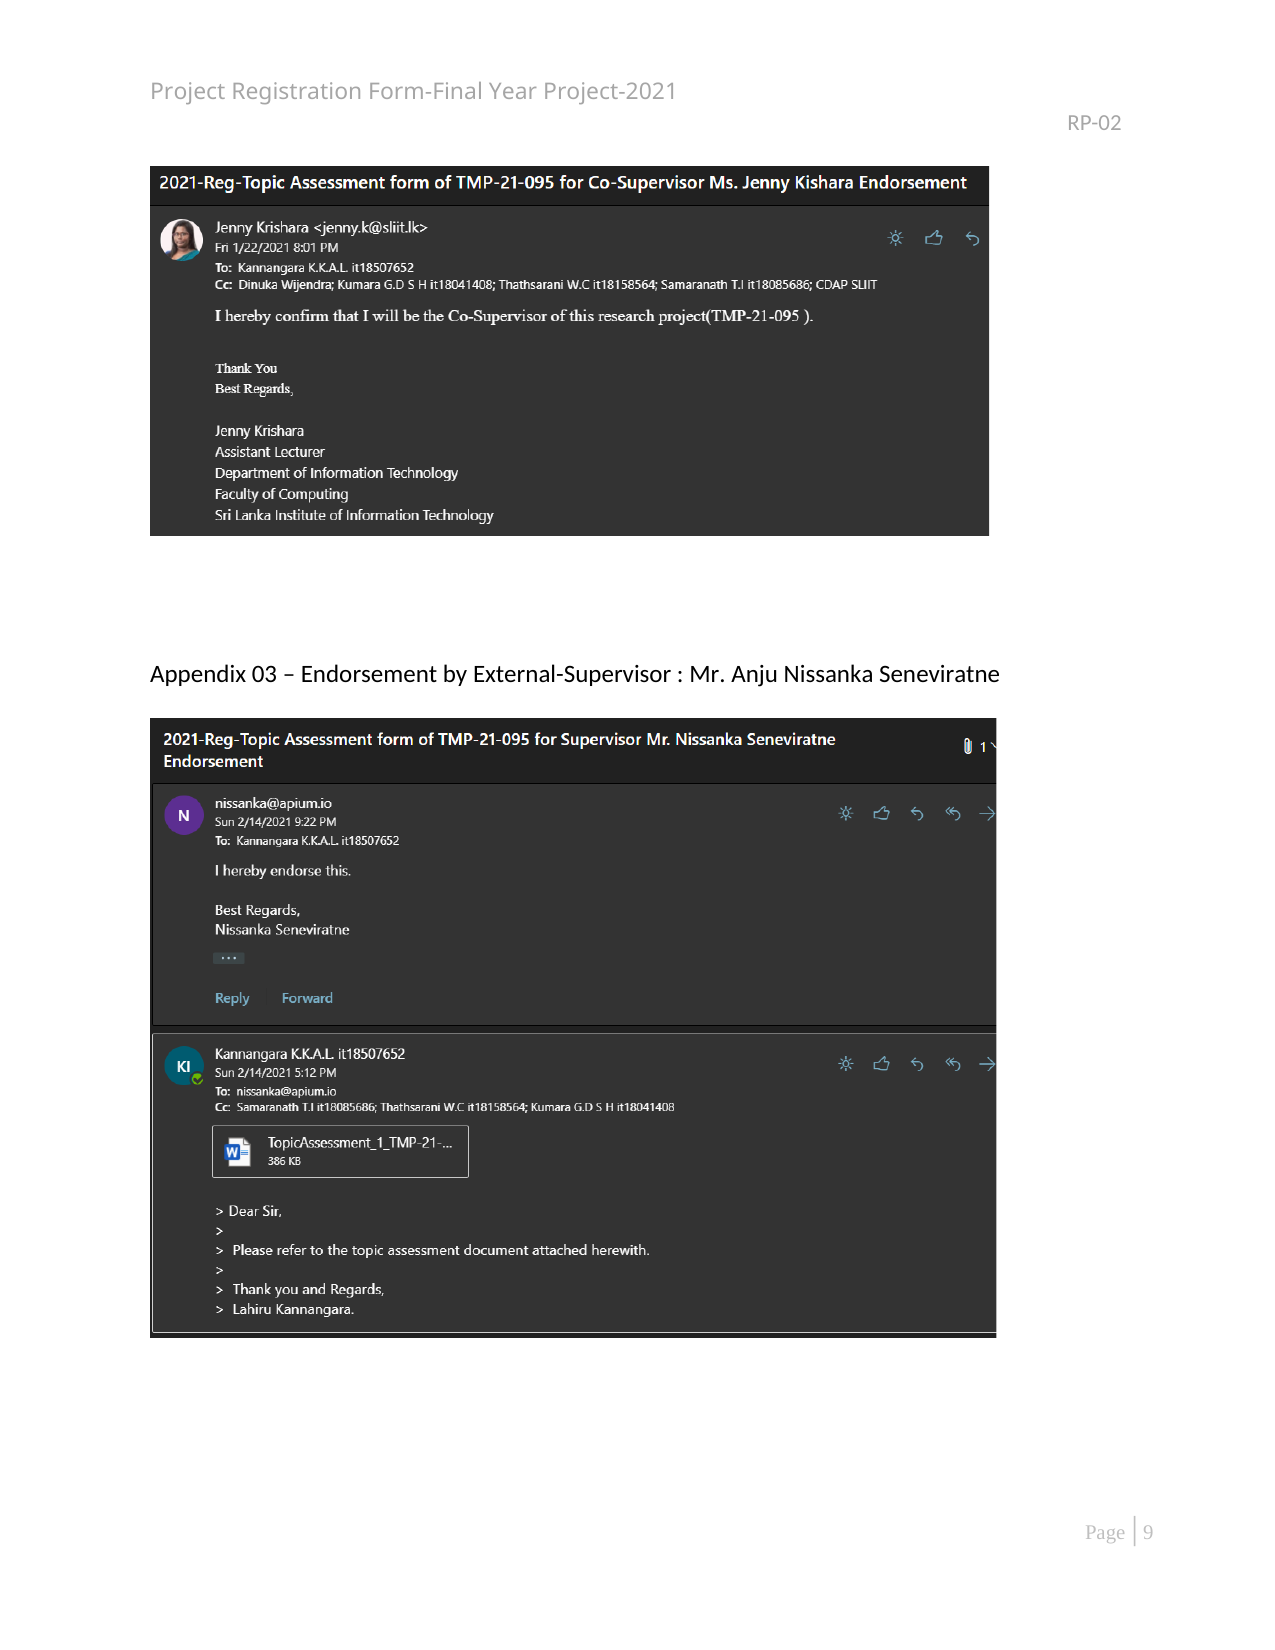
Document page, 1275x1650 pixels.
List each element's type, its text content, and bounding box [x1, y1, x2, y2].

picture [150, 718, 997, 1338]
picture [150, 166, 990, 536]
text Appendix 03 – Endorsement by External-Supervisor : Mr. Anju Nissanka Seneviratne [150, 658, 1153, 688]
